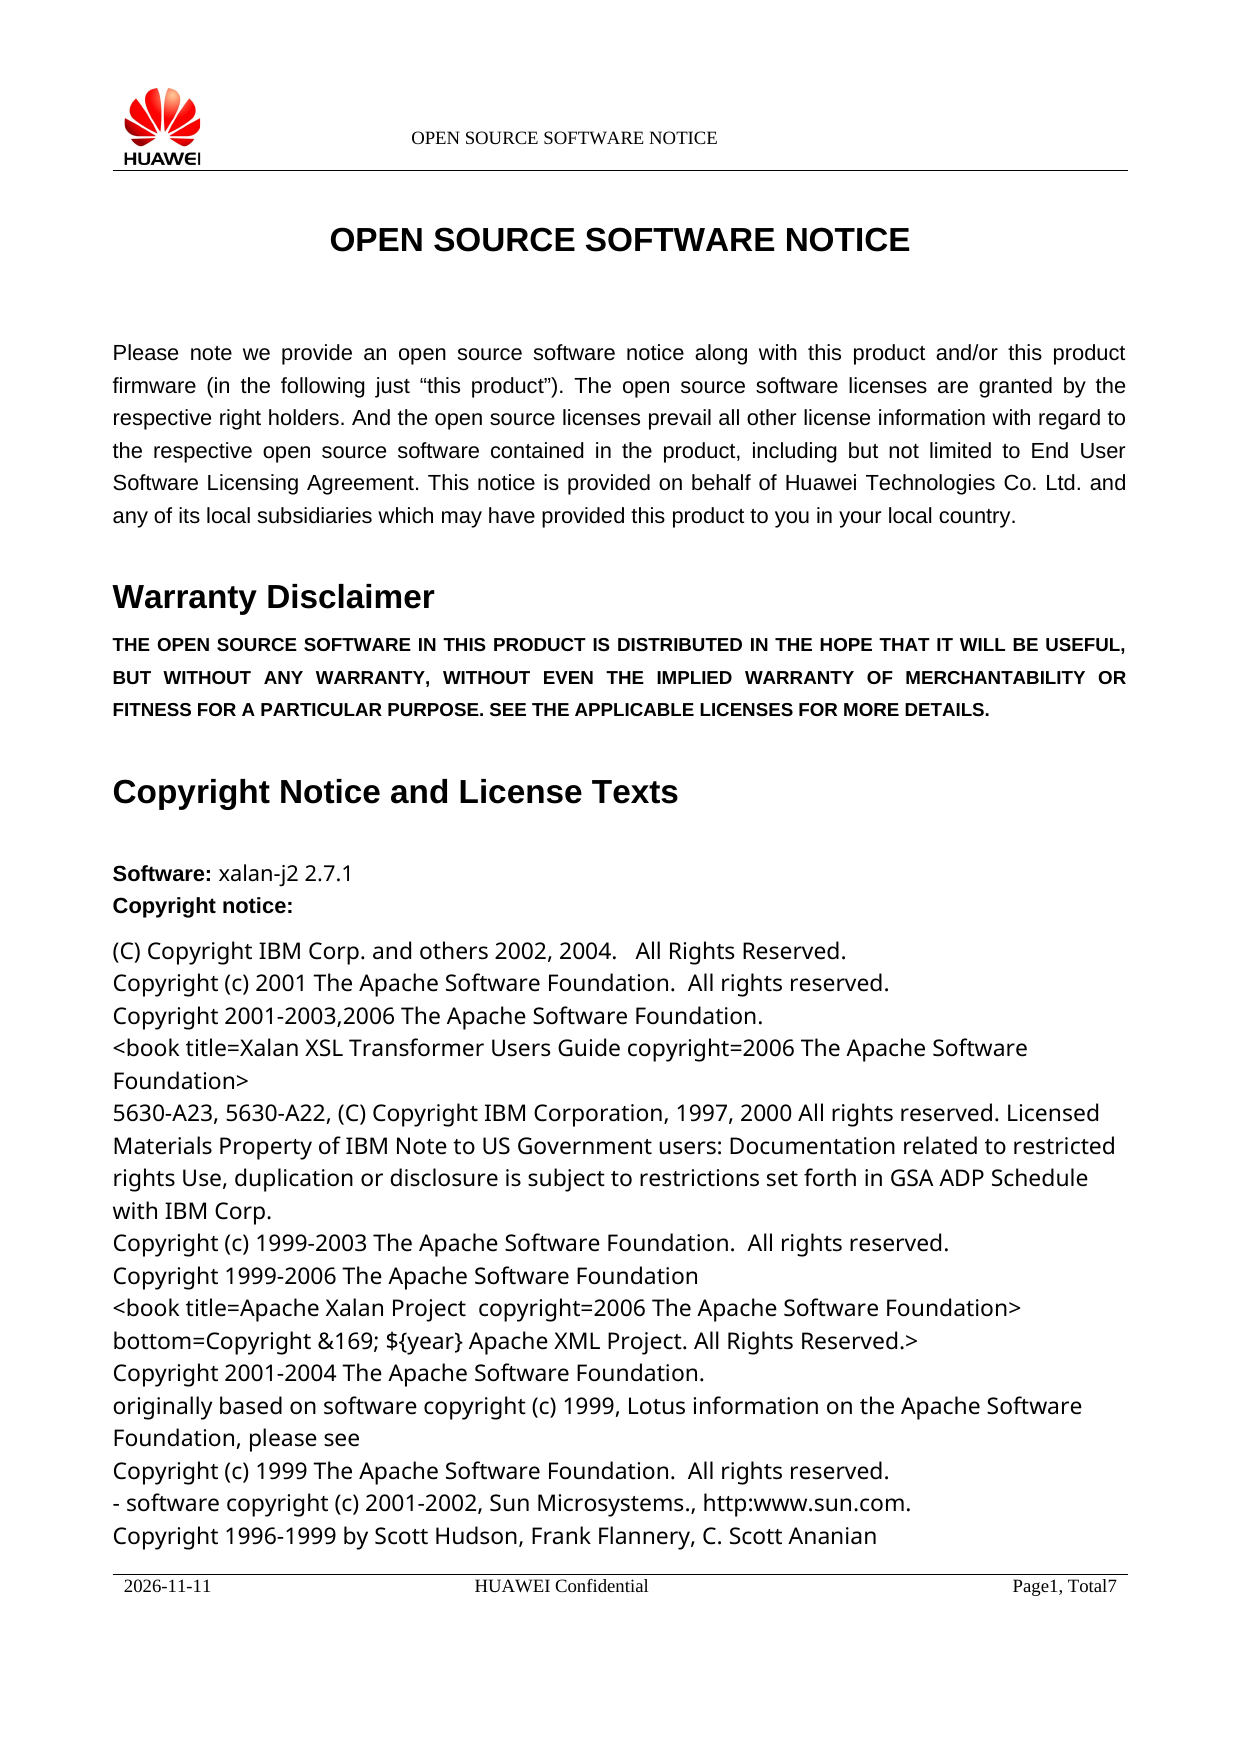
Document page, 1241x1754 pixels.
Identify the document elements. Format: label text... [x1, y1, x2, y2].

text Please note we provide an open source software notice along with this product and/or this product firmware (in the following just “this product”). The open source software licenses are granted by the respective right holders. And the open source licenses prevail all other license information with regard to the respective open source software contained in the product, including but not limited to End User Software Licensing Agreement. This notice is provided on behalf of Huawei Technologies Co. Ltd. and any of its local subsidiaries which may have provided this product to you in your local country. [112, 336, 1128, 531]
text Copyright Notice and License Texts [112, 759, 1128, 824]
text OPEN SOURCE SOFTWARE NOTICE [112, 206, 1128, 271]
text Warranty Disclaimer [112, 564, 1128, 629]
picture [124, 88, 201, 165]
text Copyright notice: [112, 889, 1128, 921]
text The open source software in this product is distributed in the hope that it will be useful, but WITHOUT ANY WARRANTY, without even the implied warranty of MERCHANTABILITY or FITNESS FOR A PARTICULAR PURPOSE. See the applicable licenses for more details. [112, 629, 1128, 726]
title Software: xalan-j2 2.7.1 [112, 856, 1128, 889]
